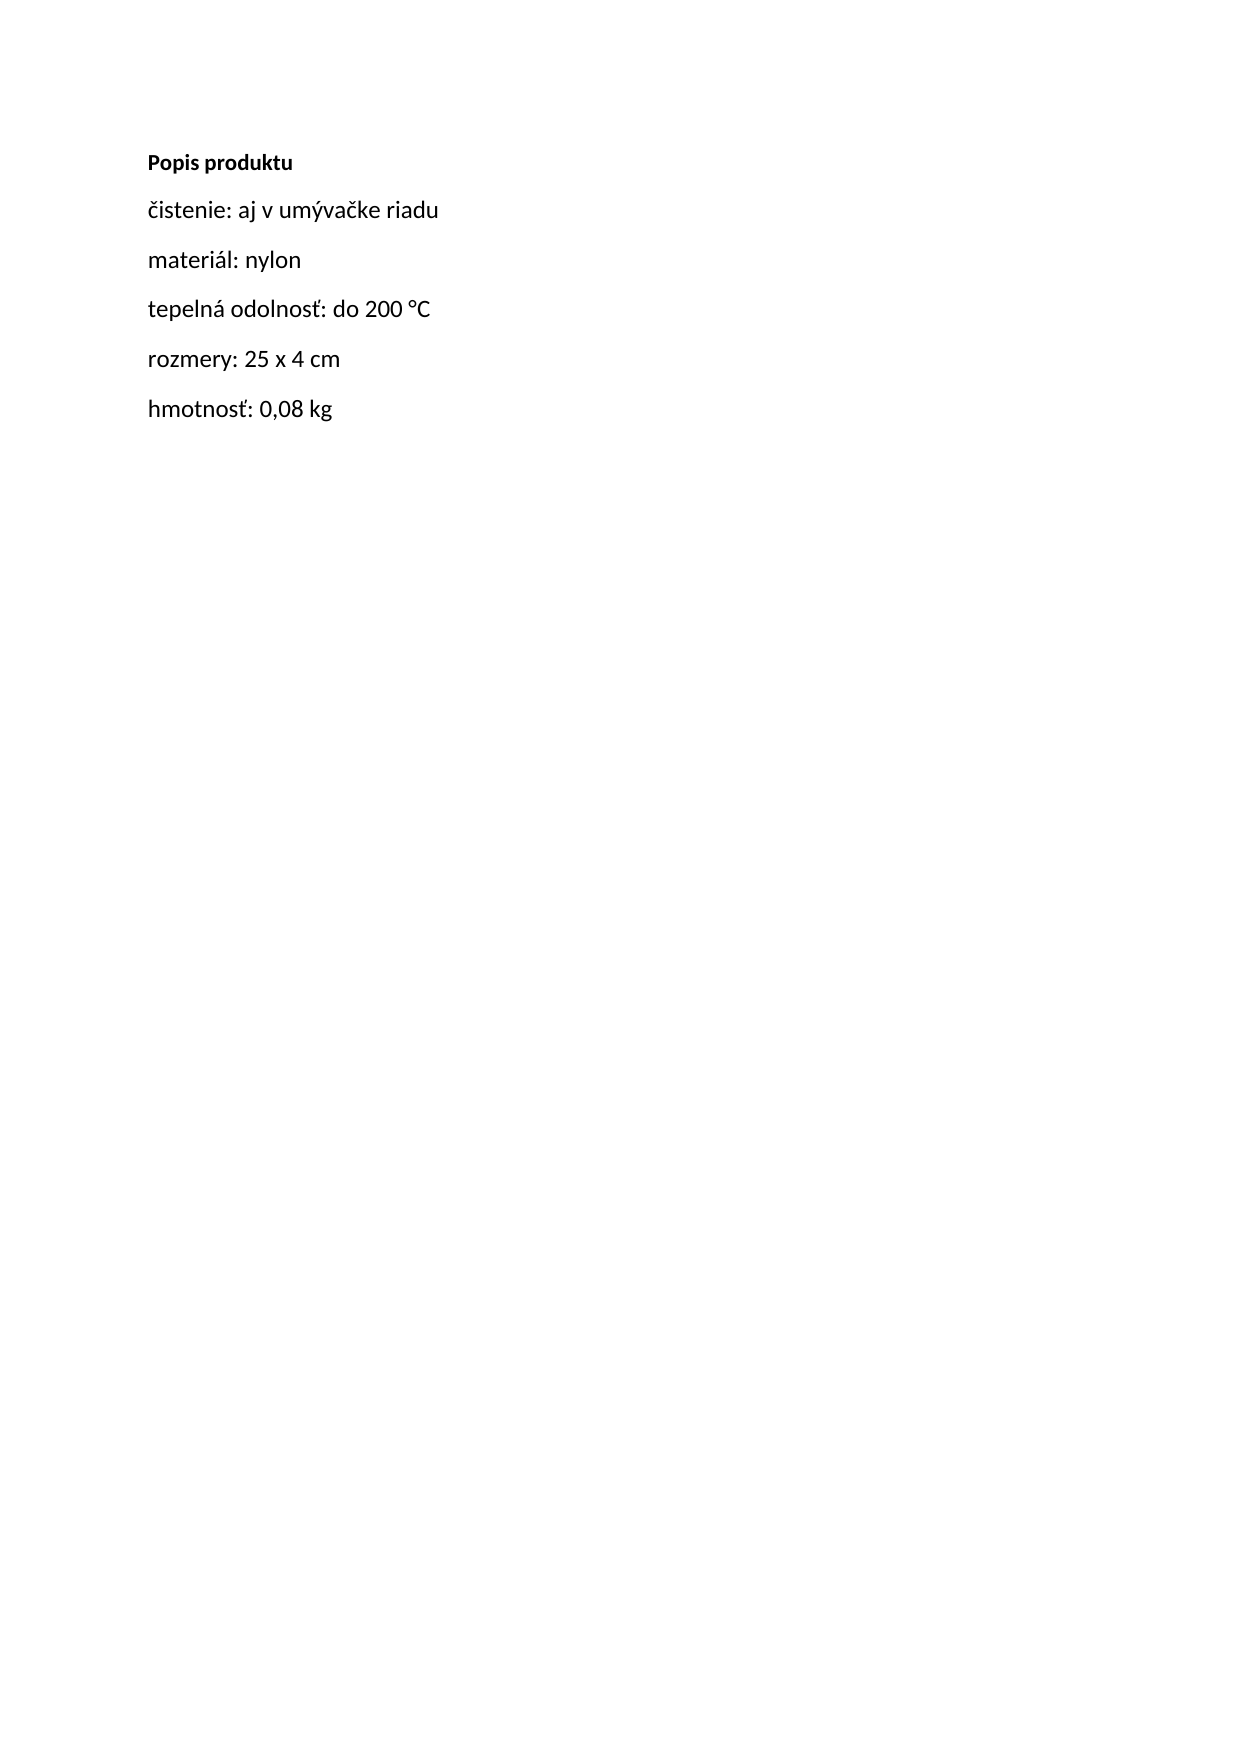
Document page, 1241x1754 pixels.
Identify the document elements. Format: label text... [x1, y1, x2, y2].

text rozmery: 25 x 4 cm [148, 343, 1093, 374]
text čistenie: aj v umývačke riadu [148, 194, 1093, 225]
text Popis produktu [148, 148, 1093, 176]
text tepelná odolnosť: do 200 °C [148, 294, 1093, 324]
text hmotnosť: 0,08 kg [148, 393, 1093, 423]
text materiál: nylon [148, 244, 1093, 274]
